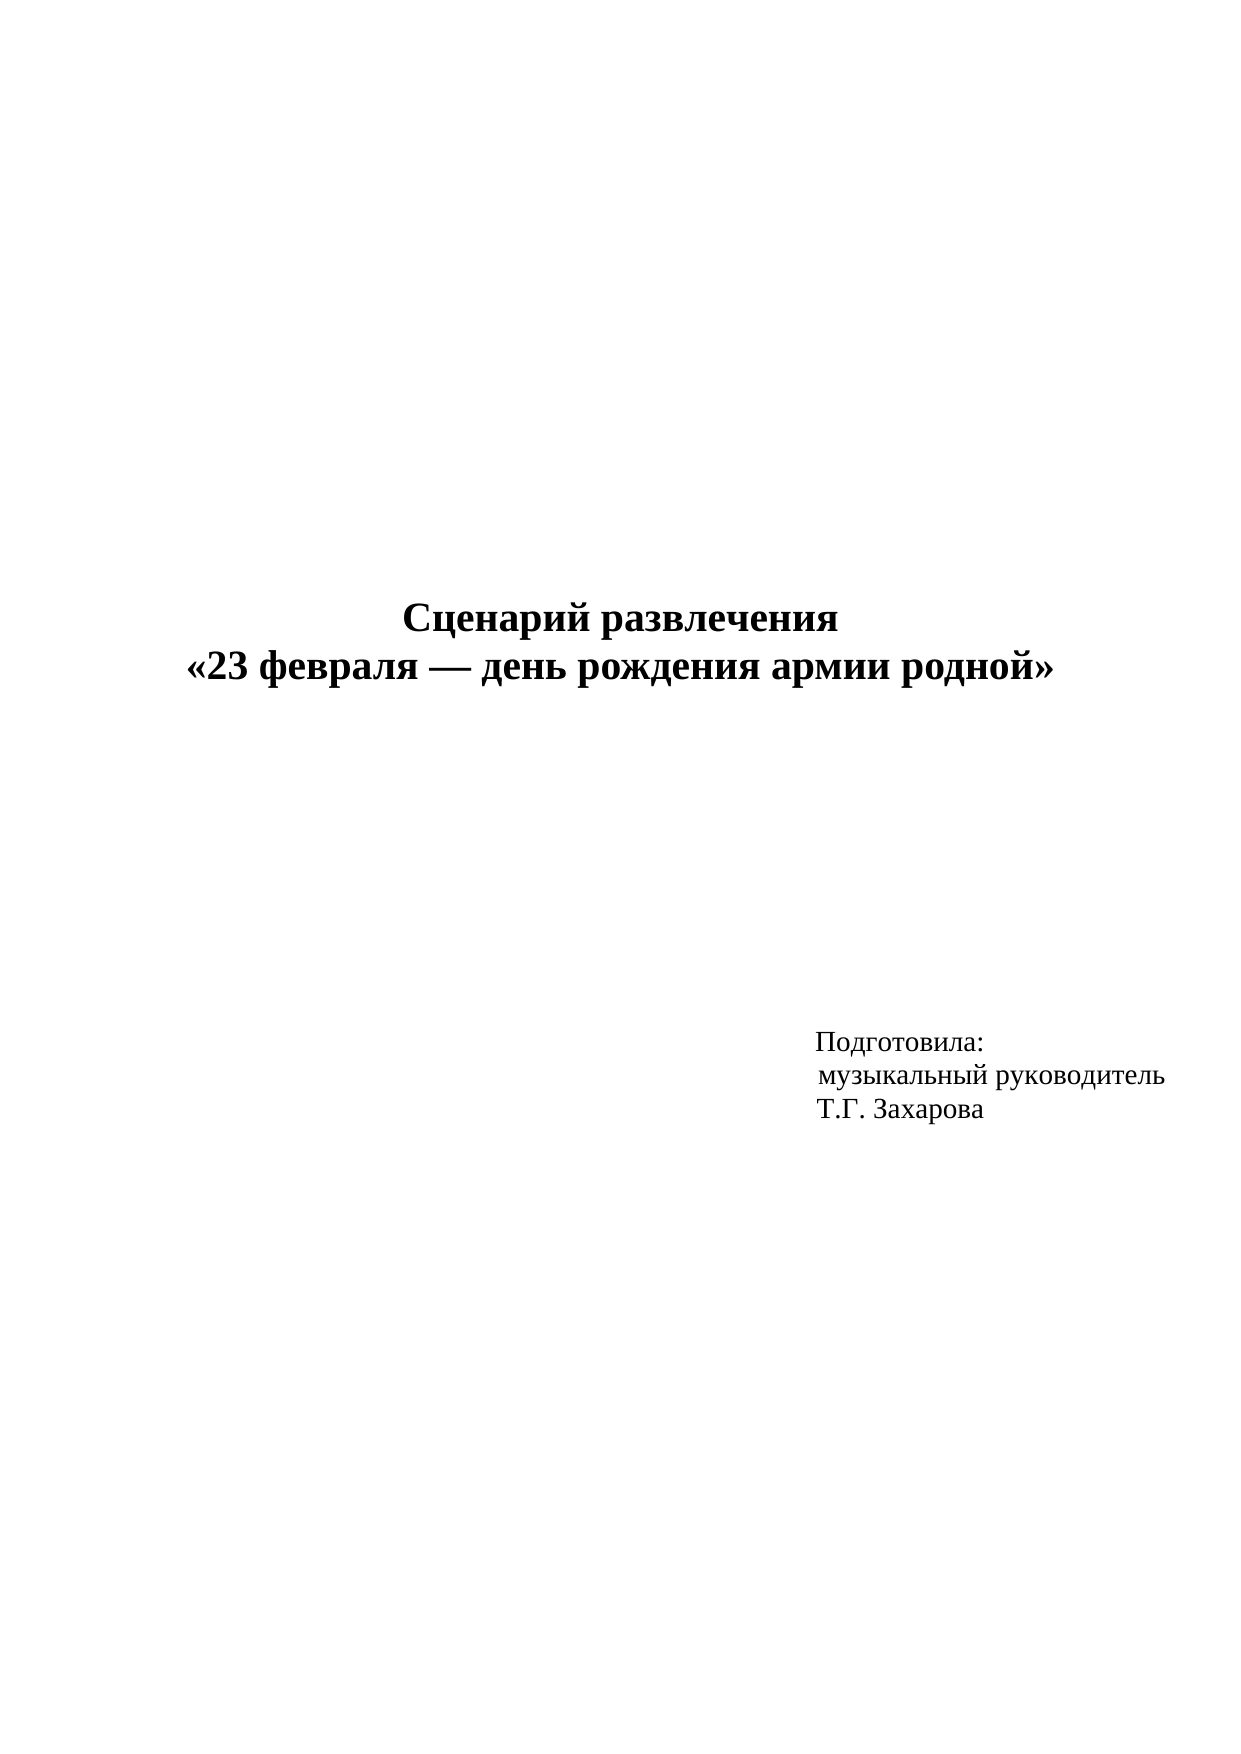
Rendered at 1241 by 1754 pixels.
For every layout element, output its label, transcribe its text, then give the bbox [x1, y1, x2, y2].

text Подготовила: [444, 1024, 1165, 1057]
text музыкальный руководитель [75, 1057, 1165, 1091]
text «23 февраля — день рождения армии родной» [75, 640, 1165, 688]
text Т.Г. Захарова [591, 1091, 1165, 1124]
text Сценарий развлечения [75, 592, 1165, 640]
